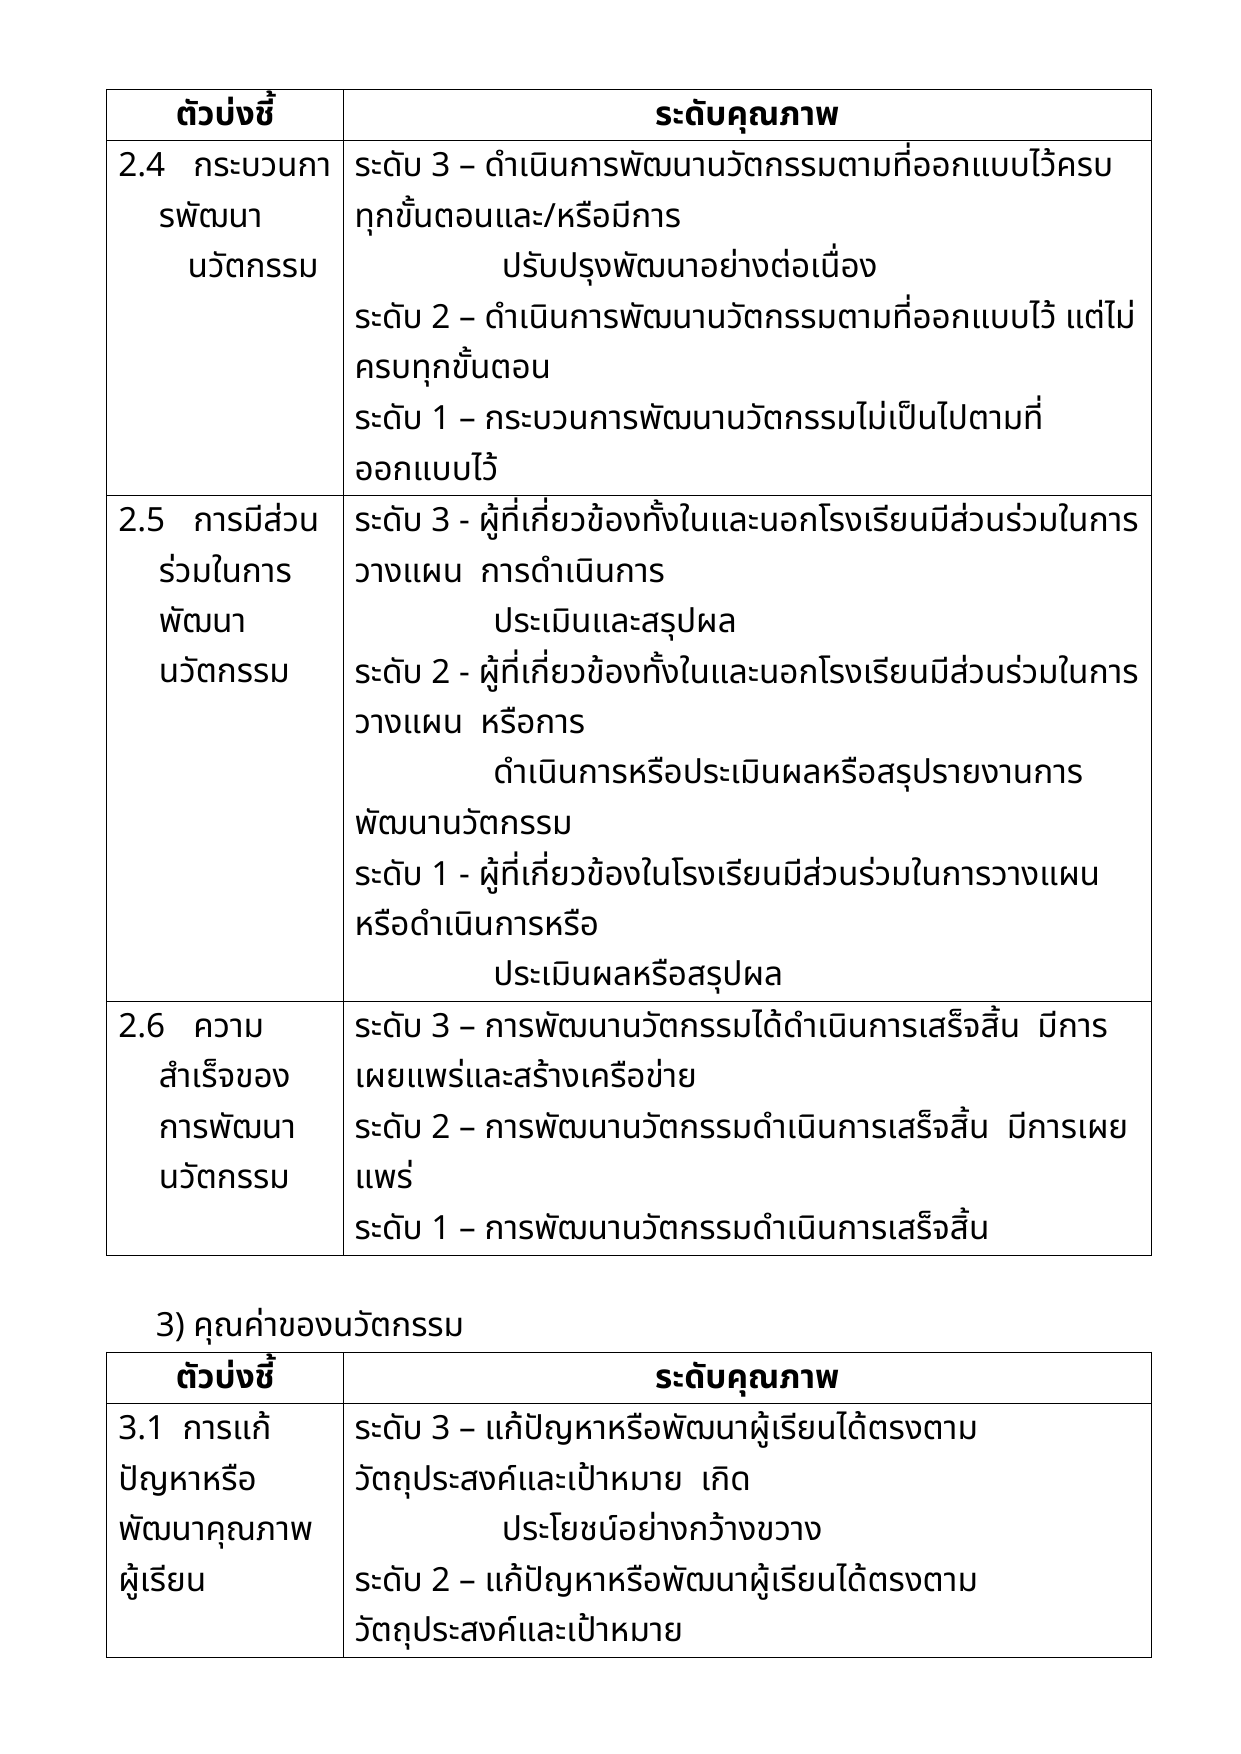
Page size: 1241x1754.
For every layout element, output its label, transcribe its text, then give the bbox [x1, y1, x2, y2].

table_cell ระดับ 3 – ดำเนินการพัฒนานวัตกรรมตามที่ออกแบบไว้ครบทุกขั้นตอนและ/หรือมีการ ปรับปรุงพัฒนาอย่างต่อเนื่อง ระดับ 2 – ดำเนินการพัฒนานวัตกรรมตามที่ออกแบบไว้ แต่ไม่ครบทุกขั้นตอน ระดับ 1 – กระบวนการพัฒนานวัตกรรมไม่เป็นไปตามที่ออกแบบไว้ [344, 141, 1151, 495]
list คุณค่าของนวัตกรรม [156, 1301, 1140, 1352]
table_header ตัวบ่งชี้ [107, 1353, 343, 1403]
table_cell กระบวนการพัฒนา นวัตกรรม [107, 141, 343, 495]
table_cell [107, 1404, 343, 1657]
table_cell ระดับ 3 – การพัฒนานวัตกรรมได้ดำเนินการเสร็จสิ้น มีการเผยแพร่และสร้างเครือข่าย ระดับ 2 – การพัฒนานวัตกรรมดำเนินการเสร็จสิ้น มีการเผยแพร่ ระดับ 1 – การพัฒนานวัตกรรมดำเนินการเสร็จสิ้น [344, 1002, 1151, 1254]
table_header ระดับคุณภาพ [344, 1353, 1151, 1403]
table_header ระดับคุณภาพ [344, 90, 1151, 140]
table_header ตัวบ่งชี้ [107, 90, 343, 140]
table_cell ระดับ 3 - ผู้ที่เกี่ยวข้องทั้งในและนอกโรงเรียนมีส่วนร่วมในการวางแผน การดำเนินการ ประเมินและสรุปผล ระดับ 2 - ผู้ที่เกี่ยวข้องทั้งในและนอกโรงเรียนมีส่วนร่วมในการวางแผน หรือการ ดำเนินการหรือประเมินผลหรือสรุปรายงานการพัฒนานวัตกรรม ระดับ 1 - ผู้ที่เกี่ยวข้องในโรงเรียนมีส่วนร่วมในการวางแผน หรือดำเนินการหรือ ประเมินผลหรือสรุปผล [344, 496, 1151, 1001]
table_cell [344, 1404, 1151, 1657]
table_cell ความสำเร็จของการพัฒนานวัตกรรม [107, 1002, 343, 1254]
table_cell การมีส่วนร่วมในการพัฒนานวัตกรรม [107, 496, 343, 1001]
